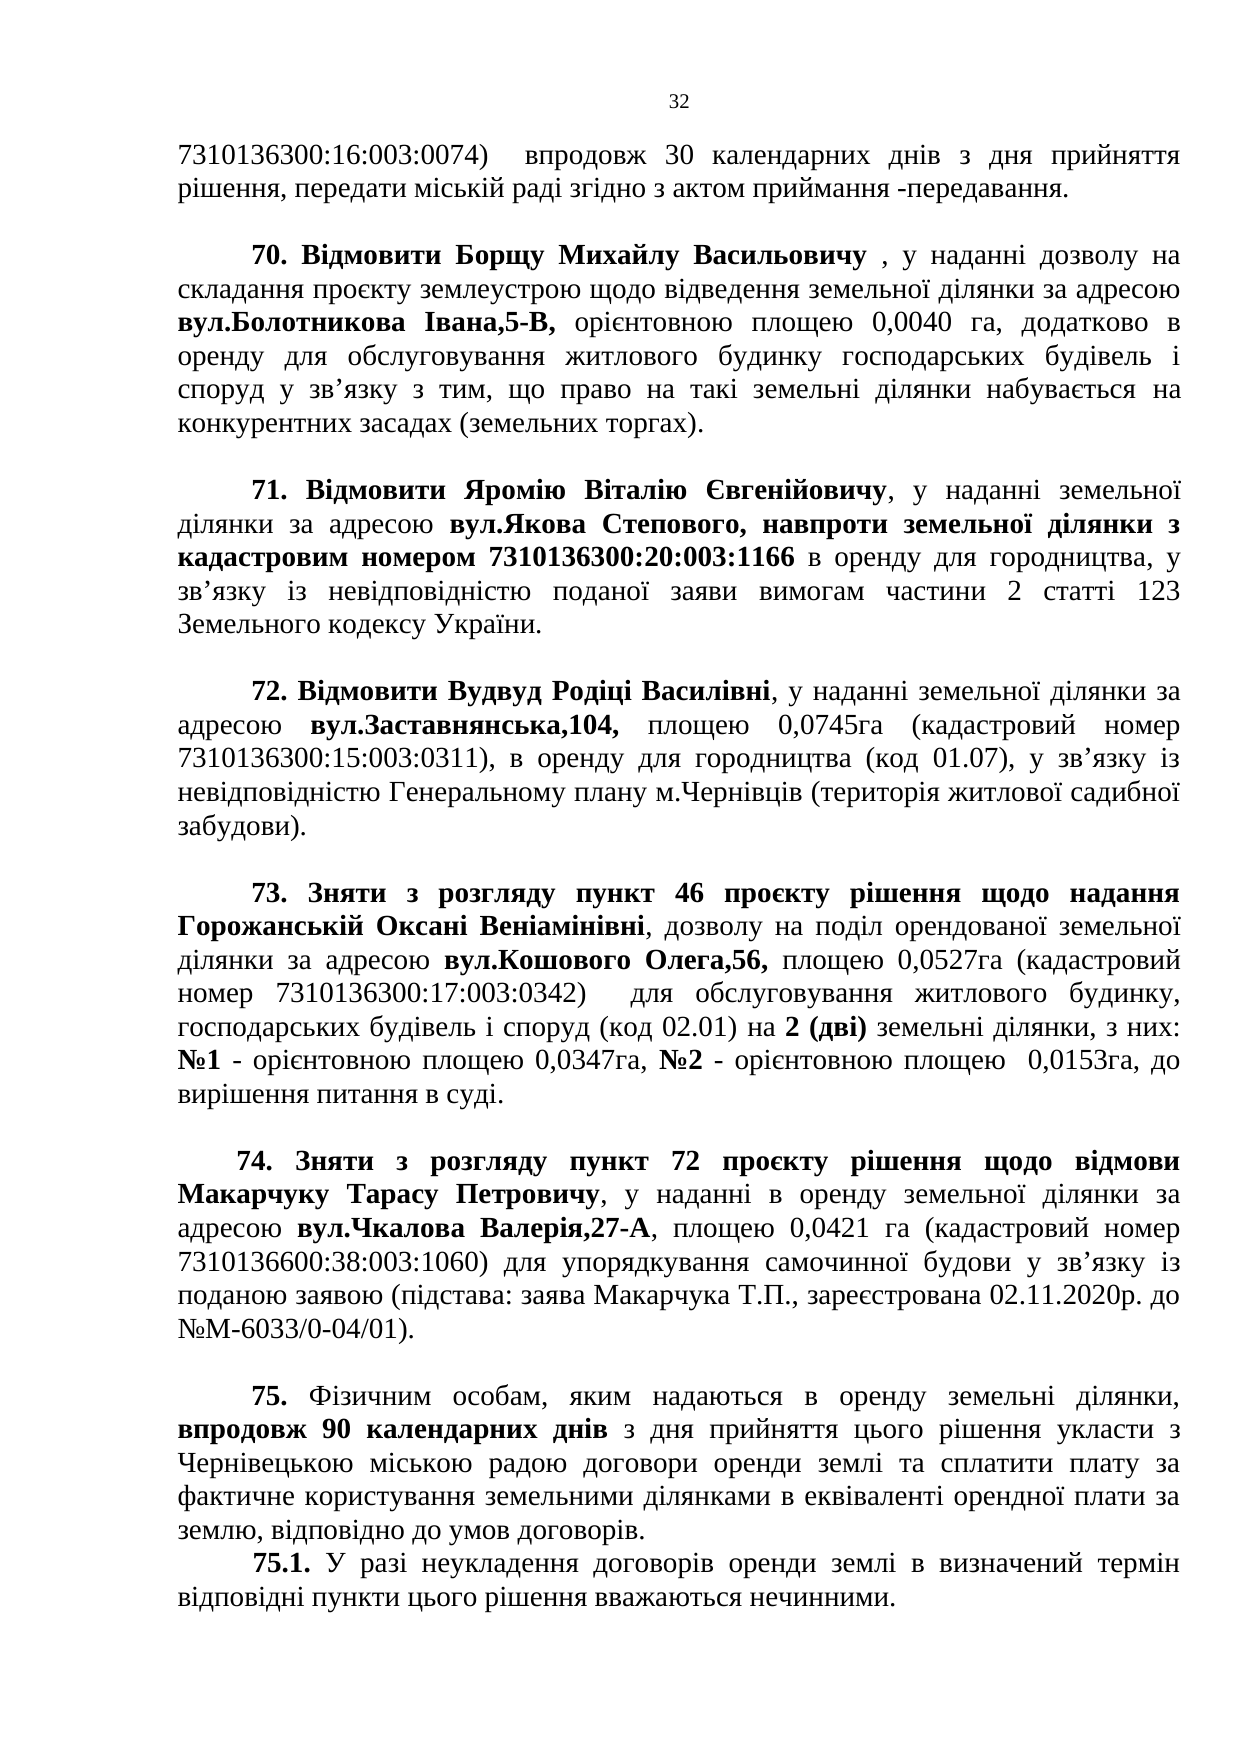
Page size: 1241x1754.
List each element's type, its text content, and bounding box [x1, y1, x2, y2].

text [177, 137, 1181, 204]
text 74. Зняти з розгляду пункт 72 проєкту рішення щодо відмови Макарчуку Тарасу Петровичу, у наданні в оренду земельної ділянки за адресою вул.Чкалова Валерія,27-А, площею 0,0421 га (кадастровий номер 7310136600:38:003:1060) для упорядкування самочинної будови у зв’язку із поданою заявою (підстава: заява Макарчука Т.П., зареєстрована 02.11.2020р. до №М-6033/0-04/01). [177, 1143, 1181, 1344]
text 75. Фізичним особам, яким надаються в оренду земельні ділянки, впродовж 90 календарних днів з дня прийняття цього рішення укласти з Чернівецькою міською радою договори оренди землі та сплатити плату за фактичне користування земельними ділянками в еквіваленті орендної плати за землю, відповідно до умов договорів. [177, 1378, 1181, 1546]
text 71. Відмовити Яромію Віталію Євгенійовичу, у наданні земельної ділянки за адресою вул.Якова Степового, навпроти земельної ділянки з кадастровим номером 7310136300:20:003:1166 в оренду для городництва, у зв’язку із невідповідністю поданої заяви вимогам частини 2 статті 123 Земельного кодексу України. [177, 472, 1181, 640]
text 73. Зняти з розгляду пункт 46 проєкту рішення щодо надання Горожанській Оксані Веніамінівні, дозволу на поділ орендованої земельної ділянки за адресою вул.Кошового Олега,56, площею 0,0527га (кадастровий номер 7310136300:17:003:0342) для обслуговування житлового будинку, господарських будівель і споруд (код 02.01) на 2 (дві) земельні ділянки, з них: №1 - орієнтовною площею 0,0347га, №2 - орієнтовною площею 0,0153га, до вирішення питання в суді. [177, 875, 1181, 1109]
text 70. Відмовити Борщу Михайлу Васильовичу , у наданні дозволу на складання проєкту землеустрою щодо відведення земельної ділянки за адресою вул.Болотникова Івана,5-В, орієнтовною площею 0,0040 га, додатково в оренду для обслуговування житлового будинку господарських будівель і споруд у зв’язку з тим, що право на такі земельні ділянки набувається на конкурентних засадах (земельних торгах). [177, 237, 1181, 439]
text 75.1. У разі неукладення договорів оренди землі в визначений термін відповідні пункти цього рішення вважаються нечинними. [177, 1546, 1181, 1613]
text 72. Відмовити Вудвуд Родіці Василівні, у наданні земельної ділянки за адресою вул.Заставнянська,104, площею 0,0745га (кадастровий номер 7310136300:15:003:0311), в оренду для городництва (код 01.07), у зв’язку із невідповідністю Генеральному плану м.Чернівців (територія житлової садибної забудови). [177, 673, 1181, 841]
